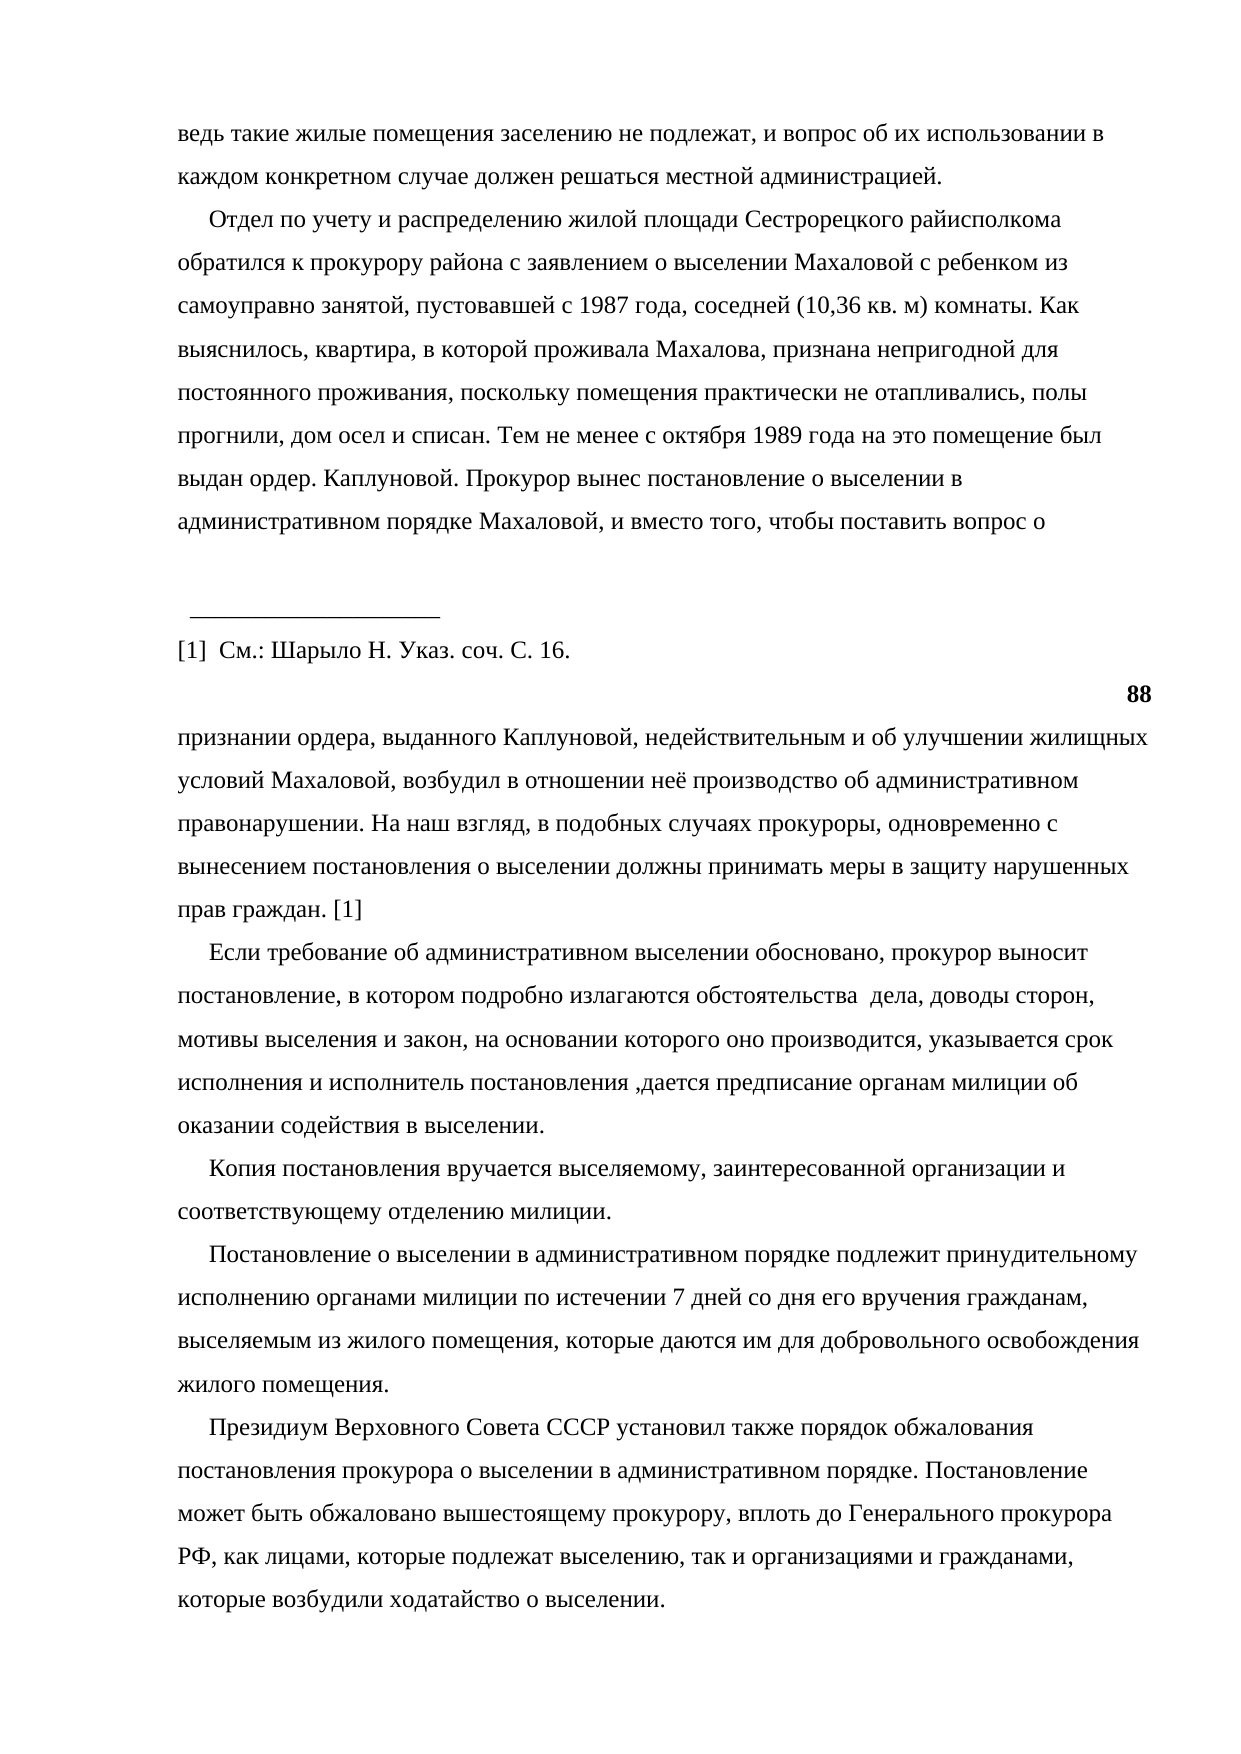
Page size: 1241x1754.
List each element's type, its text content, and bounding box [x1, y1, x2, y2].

text 88 [177, 679, 1152, 707]
text Отдел по учету и распределению жилой площади Сестрорецкого райисполкома обратился к прокурору района с заявлением о выселении Махаловой с ребенком из самоуправно занятой, пустовавшей с 1987 года, соседней (10,36 кв. м) комнаты. Как выяснилось, квартира, в которой проживала Махалова, признана непригодной для постоянного проживания, поскольку помещения практически не отапливались, полы прогнили, дом осел и списан. Тем не менее с октября 1989 года на это помещение был выдан ордер. Каплуновой. Прокурор вынес постановление о выселении в административном порядке Махаловой, и вместо того, чтобы поставить вопрос о [177, 204, 1152, 535]
text Копия постановления вручается выселяемому, заинтересованной организации и соответствующему отделению милиции. [177, 1153, 1152, 1225]
text Если требование об административном выселении обосновано, прокурор выносит постановление, в котором подробно излагаются обстоятельства дела, доводы сторон, мотивы выселения и закон, на основании которого оно производится, указывается срок исполнения и исполнитель постановления ,дается предписание органам милиции об оказании содействия в выселении. [177, 937, 1152, 1139]
text ____________________ [177, 592, 1152, 621]
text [177, 118, 1152, 190]
text признании ордера, выданного Каплуновой, недействительным и об улучшении жилищных условий Махаловой, возбудил в отношении неё производство об административном правонарушении. На наш взгляд, в подобных случаях прокуроры, одновременно с вынесением постановления о выселении должны принимать меры в защиту нарушенных прав граждан. [1] [177, 722, 1152, 923]
text [1] См.: Шарыло Н. Указ. соч. С. 16. [177, 636, 1152, 664]
text Президиум Верховного Совета СССР установил также порядок обжалования постановления прокурора о выселении в административном порядке. Постановление может быть обжаловано вышестоящему прокурору, вплоть до Генерального прокурора РФ, как лицами, которые подлежат выселению, так и организациями и гражданами, которые возбудили ходатайство о выселении. [177, 1412, 1152, 1613]
text Постановление о выселении в административном порядке подлежит принудительному исполнению органами милиции по истечении 7 дней со дня его вручения гражданам, выселяемым из жилого помещения, которые даются им для добровольного освобождения жилого помещения. [177, 1239, 1152, 1397]
